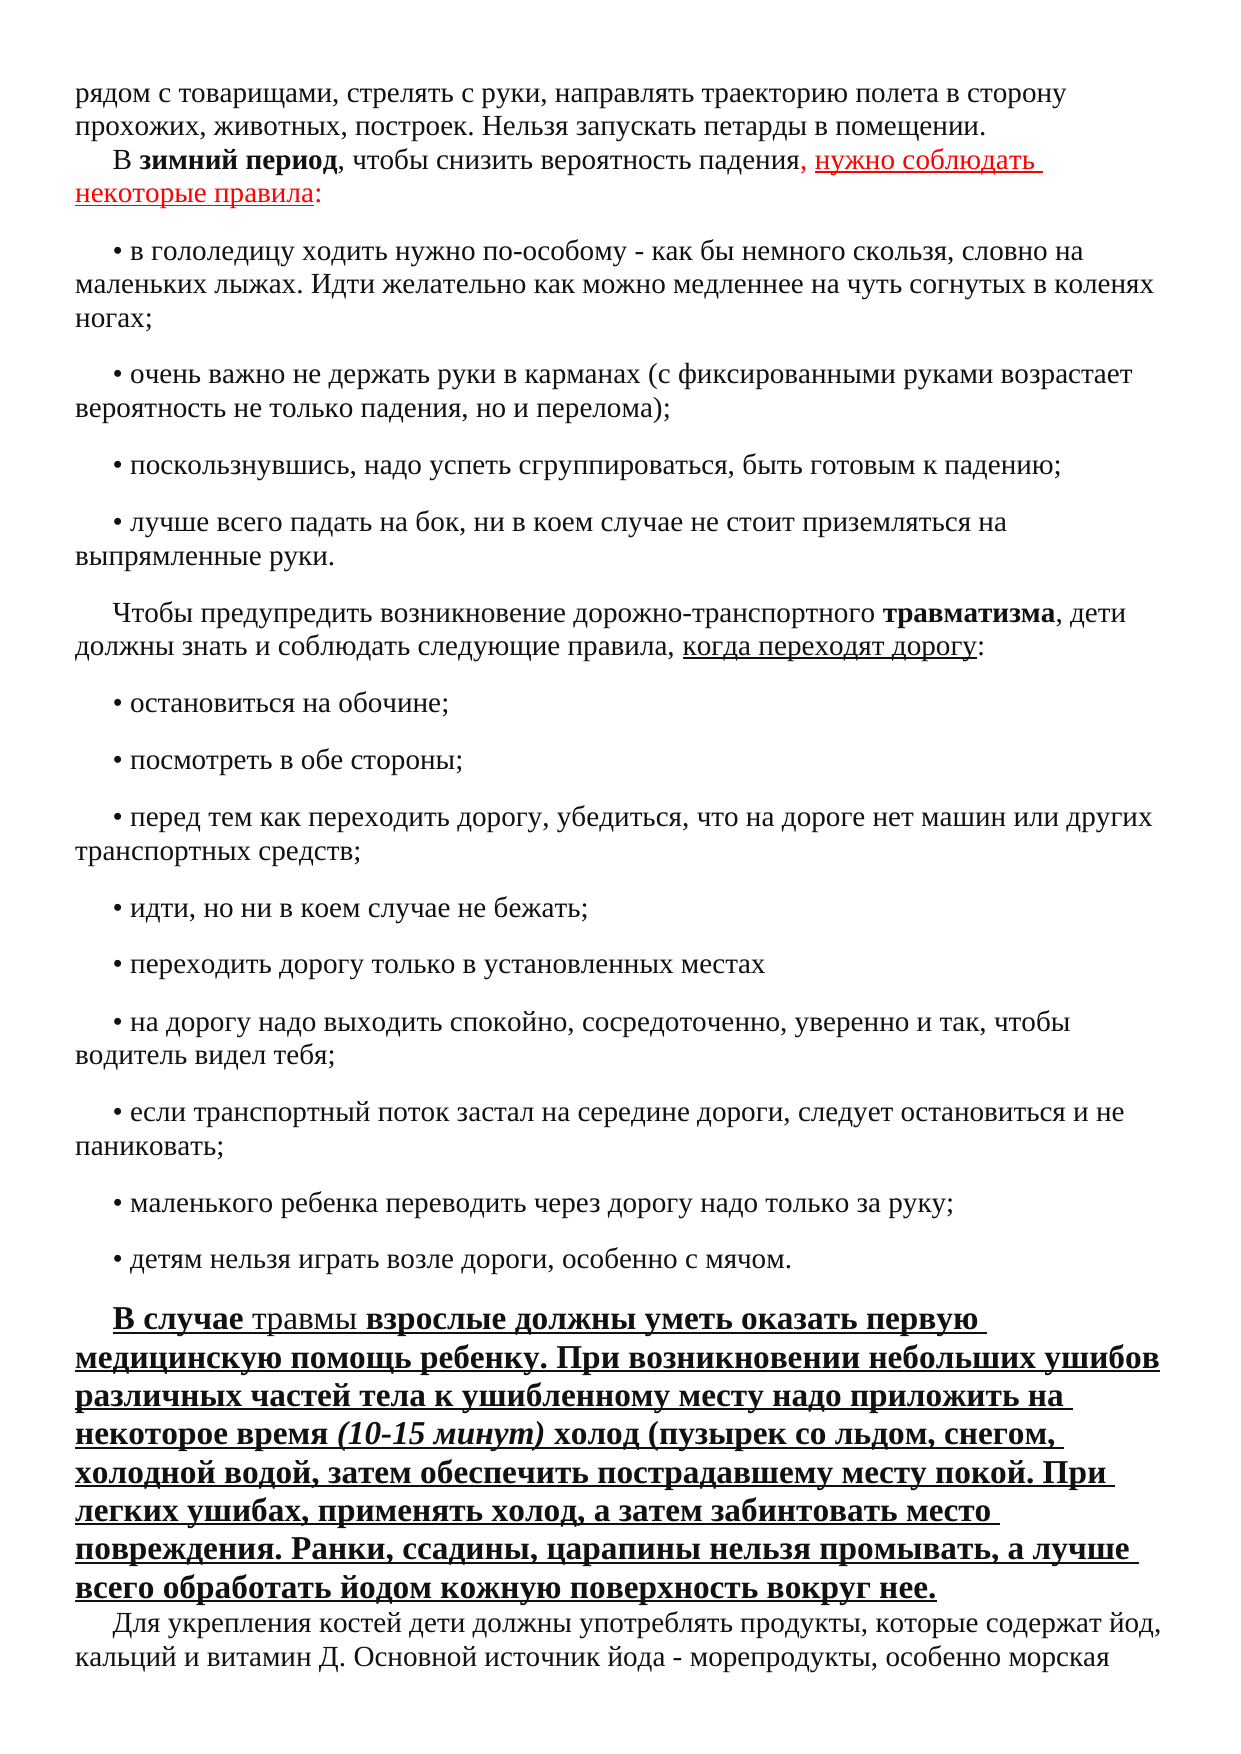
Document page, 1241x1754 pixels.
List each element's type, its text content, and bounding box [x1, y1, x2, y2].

text • посмотреть в обе стороны; [75, 742, 1165, 776]
text • остановиться на обочине; [75, 685, 1165, 719]
text • идти, но ни в коем случае не бежать; [75, 890, 1165, 923]
text • лучше всего падать на бок, ни в коем случае не стоит приземляться на выпрямленные руки. [75, 504, 1165, 571]
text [75, 75, 1165, 142]
text • маленького ребенка переводить через дорогу надо только за руку; [75, 1185, 1165, 1218]
text Чтобы предупредить возникновение дорожно-транспортного травматизма, дети должны знать и соблюдать следующие правила, когда переходят дорогу: [75, 595, 1165, 662]
text В случае травмы взрослые должны уметь оказать первую медицинскую помощь ребенку. При возникновении небольших ушибов различных частей тела к ушибленному месту надо приложить на некоторое время (10-15 минут) холод (пузырек со льдом, снегом, холодной водой, затем обеспечить пострадавшему месту покой. При легких ушибах, применять холод, а затем забинтовать место повреждения. Ранки, ссадины, царапины нельзя промывать, а лучше всего обработать йодом кожную поверхность вокруг нее. [75, 1299, 1165, 1605]
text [75, 1605, 1165, 1672]
text • на дорогу надо выходить спокойно, сосредоточенно, уверенно и так, чтобы водитель видел тебя; [75, 1004, 1165, 1071]
text • поскользнувшись, надо успеть сгруппироваться, быть готовым к падению; [75, 447, 1165, 481]
text • перед тем как переходить дорогу, убедиться, что на дороге нет машин или других транспортных средств; [75, 799, 1165, 866]
text В зимний период, чтобы снизить вероятность падения, нужно соблюдать некоторые правила: [75, 142, 1165, 209]
text • детям нельзя играть возле дороги, особенно с мячом. [75, 1242, 1165, 1275]
text • если транспортный поток застал на середине дороги, следует остановиться и не паниковать; [75, 1094, 1165, 1161]
text • очень важно не держать руки в карманах (с фиксированными руками возрастает вероятность не только падения, но и перелома); [75, 357, 1165, 424]
text • в гололедицу ходить нужно по-особому - как бы немного скользя, словно на маленьких лыжах. Идти желательно как можно медленнее на чуть согнутых в коленях ногах; [75, 233, 1165, 333]
text • переходить дорогу только в установленных местах [75, 947, 1165, 980]
